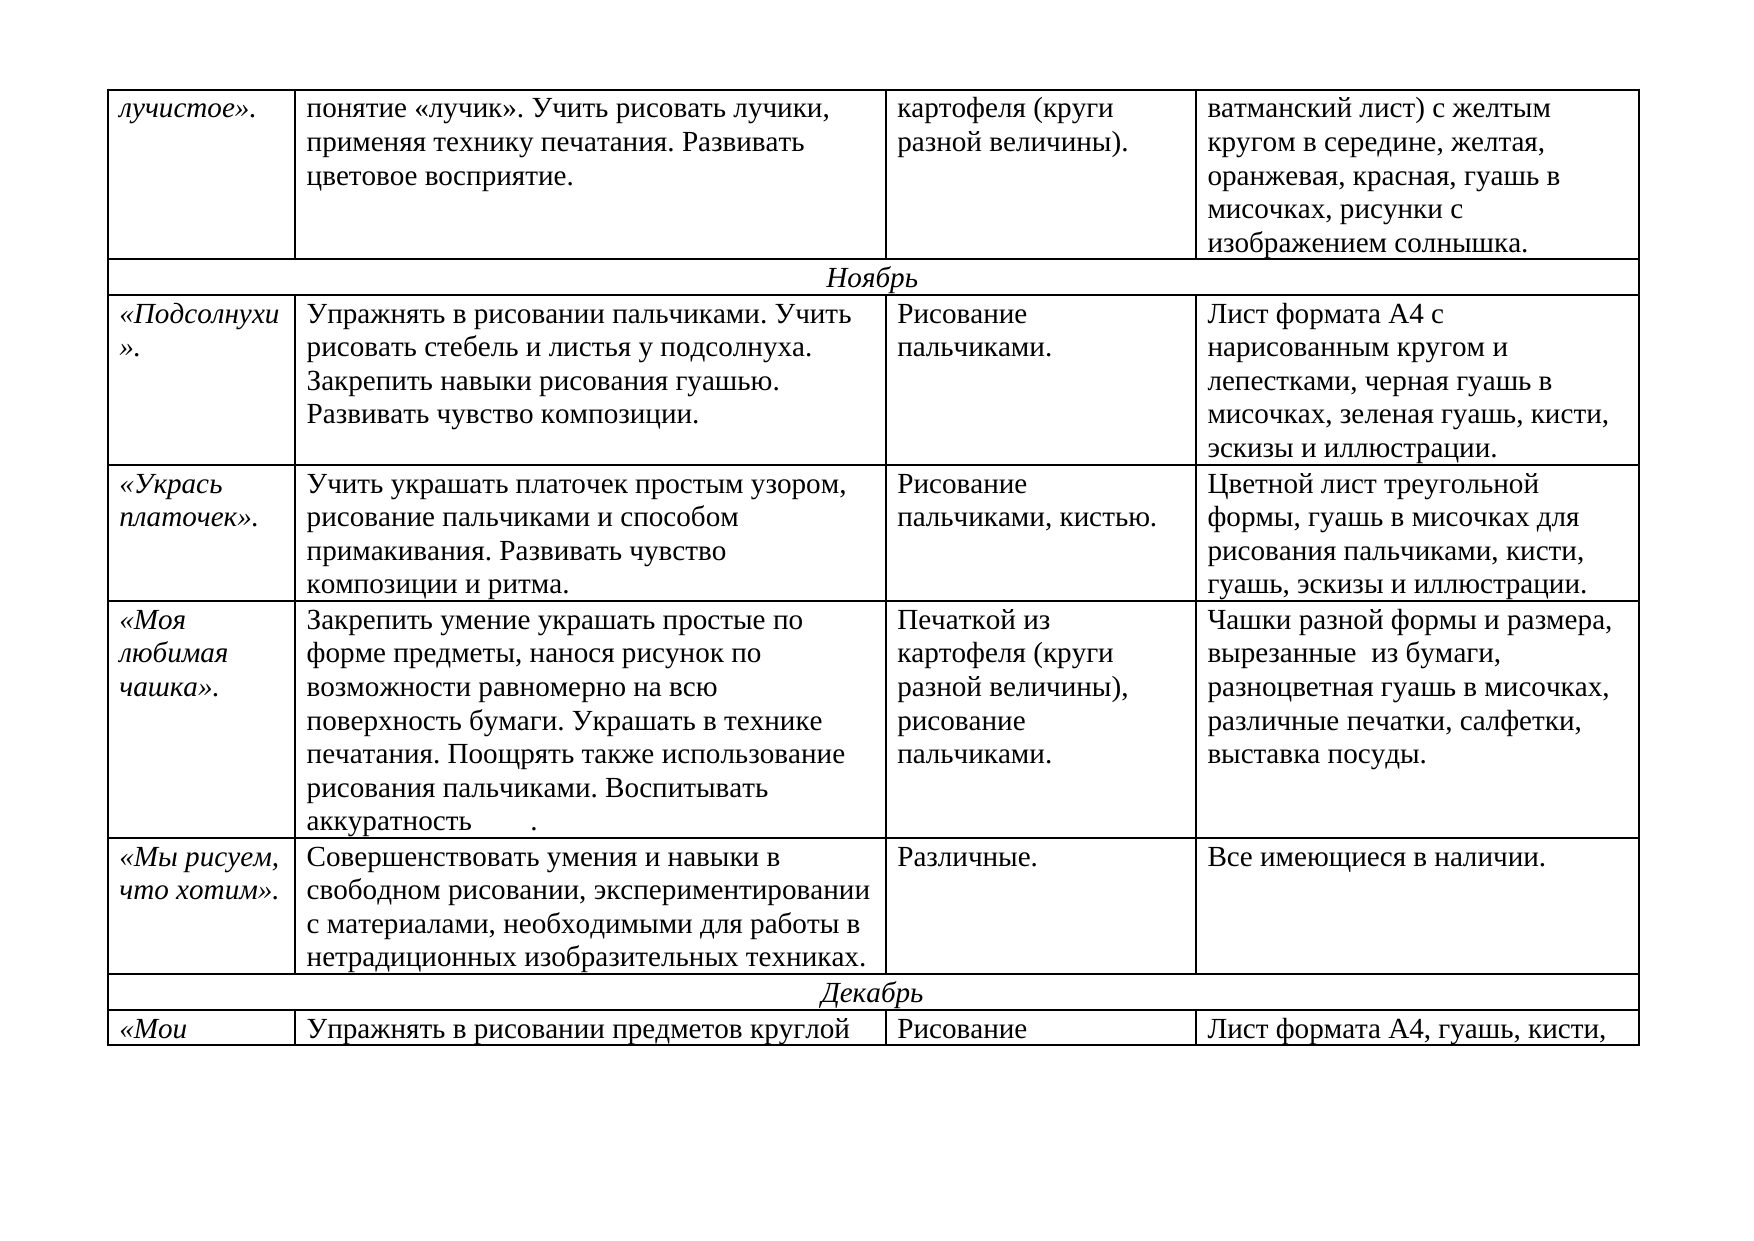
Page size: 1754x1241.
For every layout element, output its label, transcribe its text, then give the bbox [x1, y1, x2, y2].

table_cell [1197, 1011, 1638, 1044]
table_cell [1197, 91, 1638, 258]
table_cell Рисование пальчиками. [887, 296, 1195, 464]
table_cell «Моя любимая чашка». [109, 602, 294, 837]
table_cell «Мы рисуем, что хотим». [109, 839, 294, 973]
table_cell Печаткой из картофеля (круги разной величины), рисование пальчиками. [887, 602, 1195, 837]
table_cell «Укрась платочек». [109, 466, 294, 600]
table_cell Лист формата А4 с нарисованным кругом и лепестками, черная гуашь в мисочках, зеленая гуашь, кисти, эскизы и иллюстрации. [1197, 296, 1638, 464]
table_cell Различные. [887, 839, 1195, 973]
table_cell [296, 1011, 885, 1044]
table_cell Рисование пальчиками, кистью. [887, 466, 1195, 600]
table_cell Упражнять в рисовании пальчиками. Учить рисовать стебель и листья у подсолнуха. Закрепить навыки рисования гуашью. Развивать чувство композиции. [296, 296, 885, 464]
table_cell Ноябрь [109, 260, 1638, 294]
table_cell Учить украшать платочек простым узором, рисование пальчиками и способом примакивания. Развивать чувство композиции и ритма. [296, 466, 885, 600]
table_cell Декабрь [109, 975, 1638, 1009]
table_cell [887, 91, 1195, 258]
table_cell Все имеющиеся в наличии. [1197, 839, 1638, 973]
table_cell Закрепить умение украшать простые по форме предметы, нанося рисунок по возможности равномерно на всю поверхность бумаги. Украшать в технике печатания. Поощрять также использование рисования пальчиками. Воспитывать аккуратность . [296, 602, 885, 837]
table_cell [109, 91, 294, 258]
table_cell «Подсолнухи». [109, 296, 294, 464]
table_cell Совершенствовать умения и навыки в свободном рисовании, экспериментировании с материалами, необходимыми для работы в нетрадиционных изобразительных техниках. [296, 839, 885, 973]
table_cell Цветной лист треугольной формы, гуашь в мисочках для рисования пальчиками, кисти, гуашь, эскизы и иллюстрации. [1197, 466, 1638, 600]
table_cell «Мои игрушки». [109, 1011, 294, 1044]
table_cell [887, 1011, 1195, 1044]
table_cell Чашки разной формы и размера, вырезанные из бумаги, разноцветная гуашь в мисочках, различные печатки, салфетки, выставка посуды. [1197, 602, 1638, 837]
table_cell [296, 91, 885, 258]
